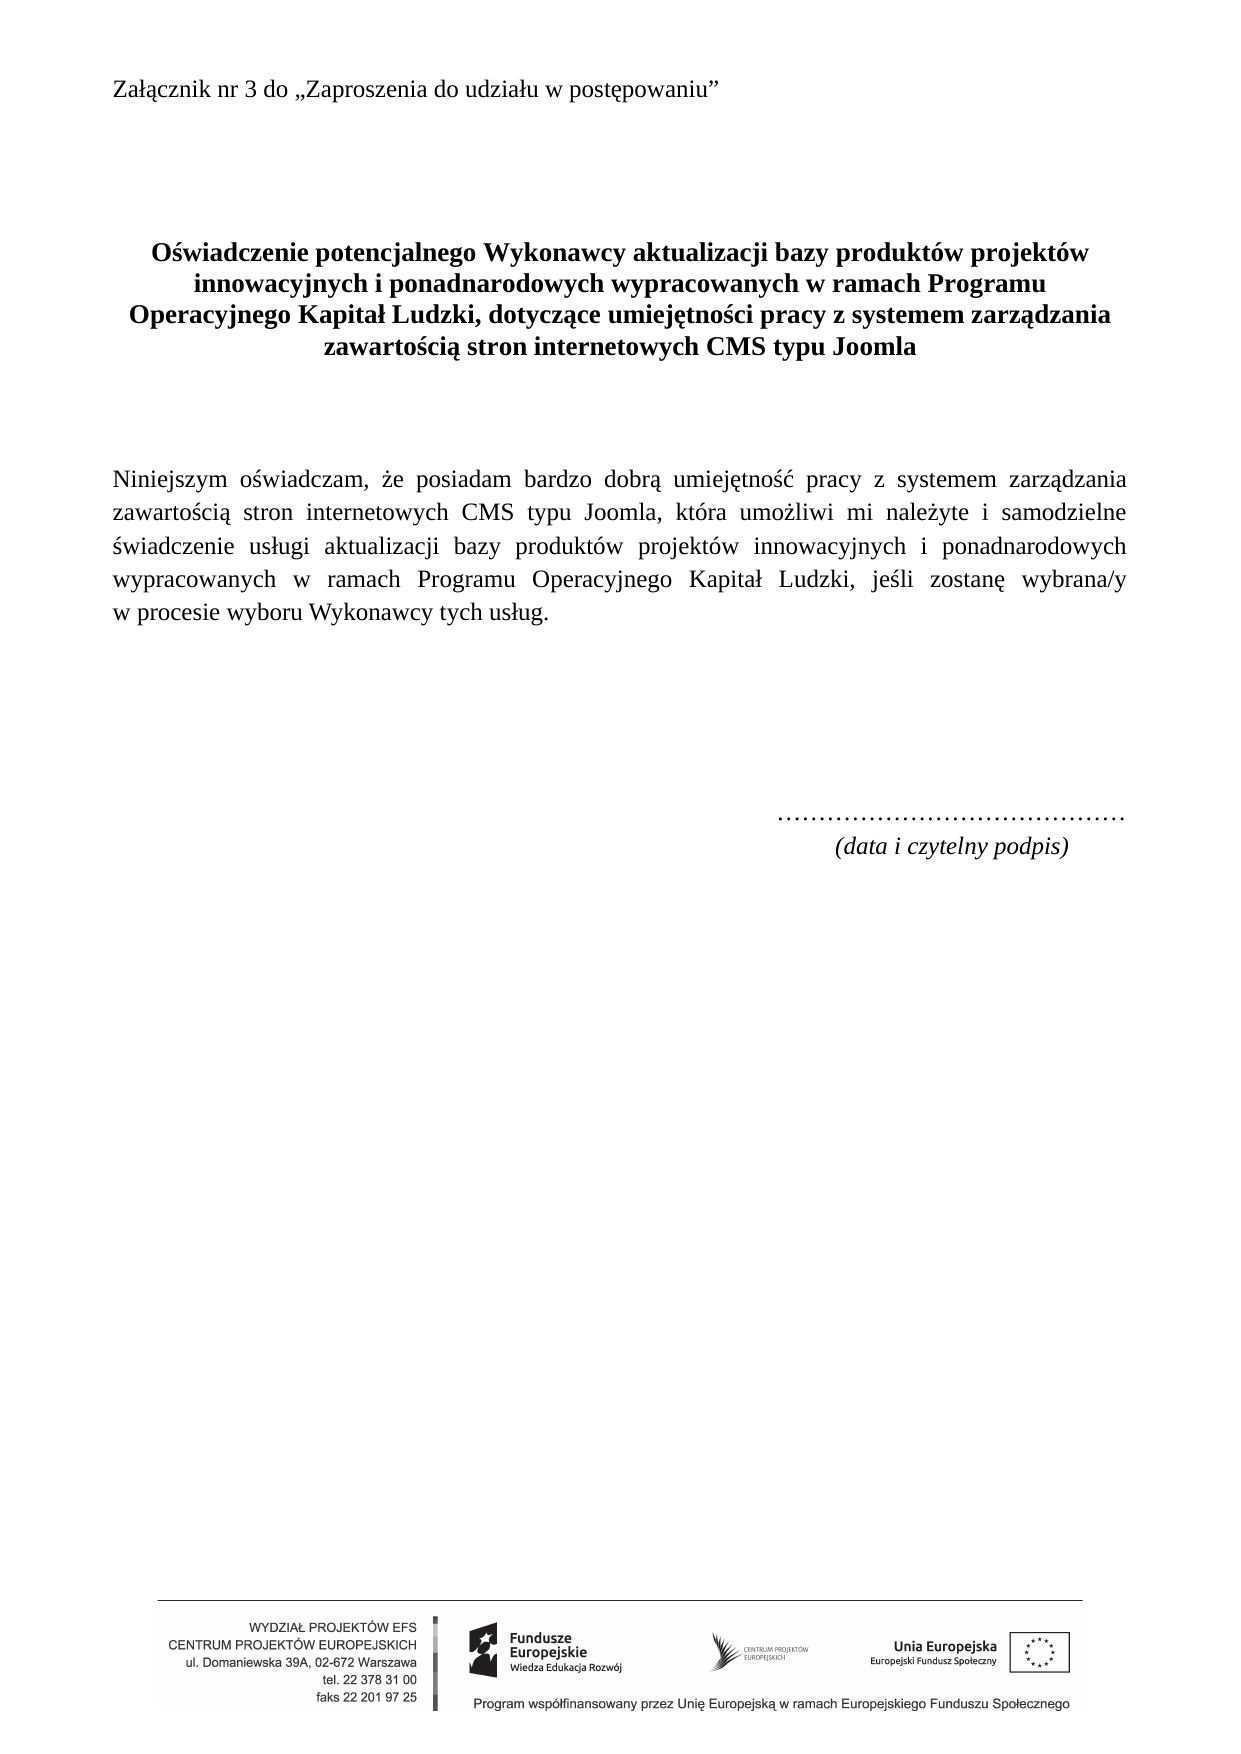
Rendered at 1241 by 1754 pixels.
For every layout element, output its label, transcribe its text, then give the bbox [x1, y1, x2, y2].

picture [157, 1600, 1083, 1711]
subtitle Oświadczenie potencjalnego Wykonawcy aktualizacji bazy produktów projektów innowacyjnych i ponadnarodowych wypracowanych w ramach Programu Operacyjnego Kapitał Ludzki, dotyczące umiejętności pracy z systemem zarządzania zawartością stron internetowych CMS typu Joomla [112, 236, 1128, 361]
text Niniejszym oświadczam, że posiadam bardzo dobrą umiejętność pracy z systemem zarządzania zawartością stron internetowych CMS typu Joomla, która umożliwi mi należyte i samodzielne świadczenie usługi aktualizacji bazy produktów projektów innowacyjnych i ponadnarodowych wypracowanych w ramach Programu Operacyjnego Kapitał Ludzki, jeśli zostanę wybrana/y w procesie wyboru Wykonawcy tych usług. [112, 461, 1128, 627]
text (data i czytelny podpis) [702, 827, 1128, 861]
text …………………………………… [702, 794, 1128, 827]
